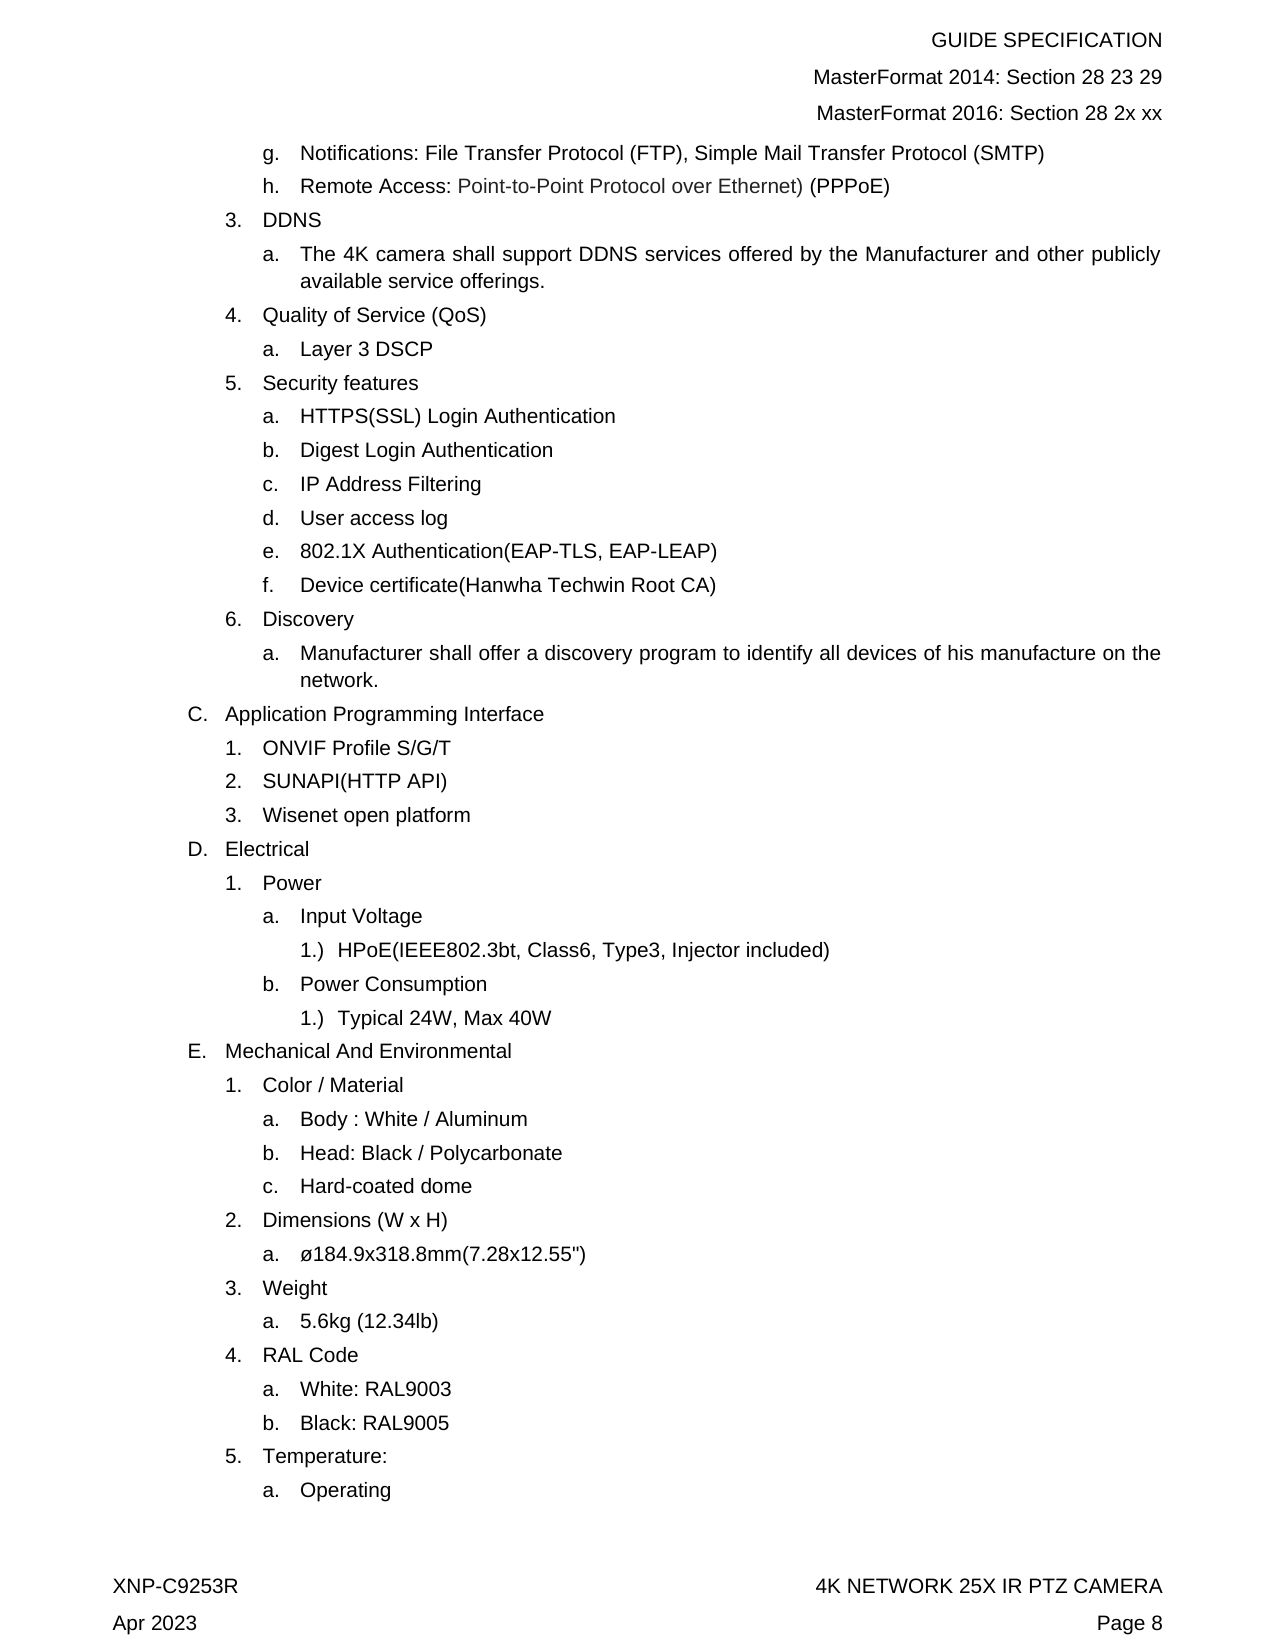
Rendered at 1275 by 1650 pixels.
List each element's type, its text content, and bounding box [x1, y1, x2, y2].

list ONVIF Profile S/G/T [225, 736, 1162, 759]
list IP Address Filtering [262, 472, 1162, 496]
list 802.1X Authentication(EAP-TLS, EAP-LEAP) [262, 539, 1162, 563]
list Remote Access: Point-to-Point Protocol over Ethernet) (PPPoE) [262, 174, 458, 198]
list HTTPS(SSL) Login Authentication [262, 404, 1162, 428]
list Input Voltage [262, 904, 1162, 928]
list ø184.9x318.8mm(7.28x12.55") [262, 1242, 1162, 1266]
list Power Consumption [262, 972, 1162, 996]
list Weight [225, 1276, 1162, 1299]
list DDNS [225, 208, 1162, 232]
list 5.6kg (12.34lb) [262, 1309, 1162, 1333]
list User access log [262, 506, 1162, 529]
list Dimensions (W x H) [225, 1208, 1162, 1232]
list Digest Login Authentication [262, 438, 1162, 462]
list Remote Access: Point-to-Point Protocol over Ethernet) (PPPoE) [803, 174, 1162, 198]
list Hard-coated dome [262, 1174, 1162, 1198]
list Manufacturer shall offer a discovery program to identify all devices of his manufacture on the network. [262, 641, 1162, 692]
list Wisenet open platform [225, 803, 1162, 827]
list Head: Black / Polycarbonate [262, 1141, 1162, 1164]
list Layer 3 DSCP [262, 337, 1162, 361]
list Body : White / Aluminum [262, 1107, 1162, 1131]
list Color / Material [225, 1073, 1162, 1097]
list Security features [225, 371, 1162, 394]
list Device certificate(Hanwha Techwin Root CA) [262, 573, 1162, 597]
list Black: RAL9005 [262, 1411, 1162, 1434]
list Application Programming Interface [187, 702, 1162, 726]
list White: RAL9003 [262, 1377, 1162, 1401]
list Temperature: [225, 1444, 1162, 1468]
list Mechanical And Environmental [187, 1039, 1162, 1063]
list Electrical [187, 837, 1162, 861]
list RAL Code [225, 1343, 1162, 1367]
list Notifications: File Transfer Protocol (FTP), Simple Mail Transfer Protocol (SMTP) [262, 141, 1162, 164]
list SUNAPI(HTTP API) [225, 769, 1162, 793]
list HPoE(IEEE802.3bt, Class6, Type3, Injector included) [300, 938, 1162, 962]
list The 4K camera shall support DDNS services offered by the Manufacturer and other publicly available service offerings. [262, 242, 1162, 293]
list Typical 24W, Max 40W [300, 1006, 1162, 1029]
list Operating [262, 1478, 1162, 1502]
list Discovery [225, 607, 1162, 631]
list Quality of Service (QoS) [225, 303, 1162, 327]
list Power [225, 871, 1162, 894]
